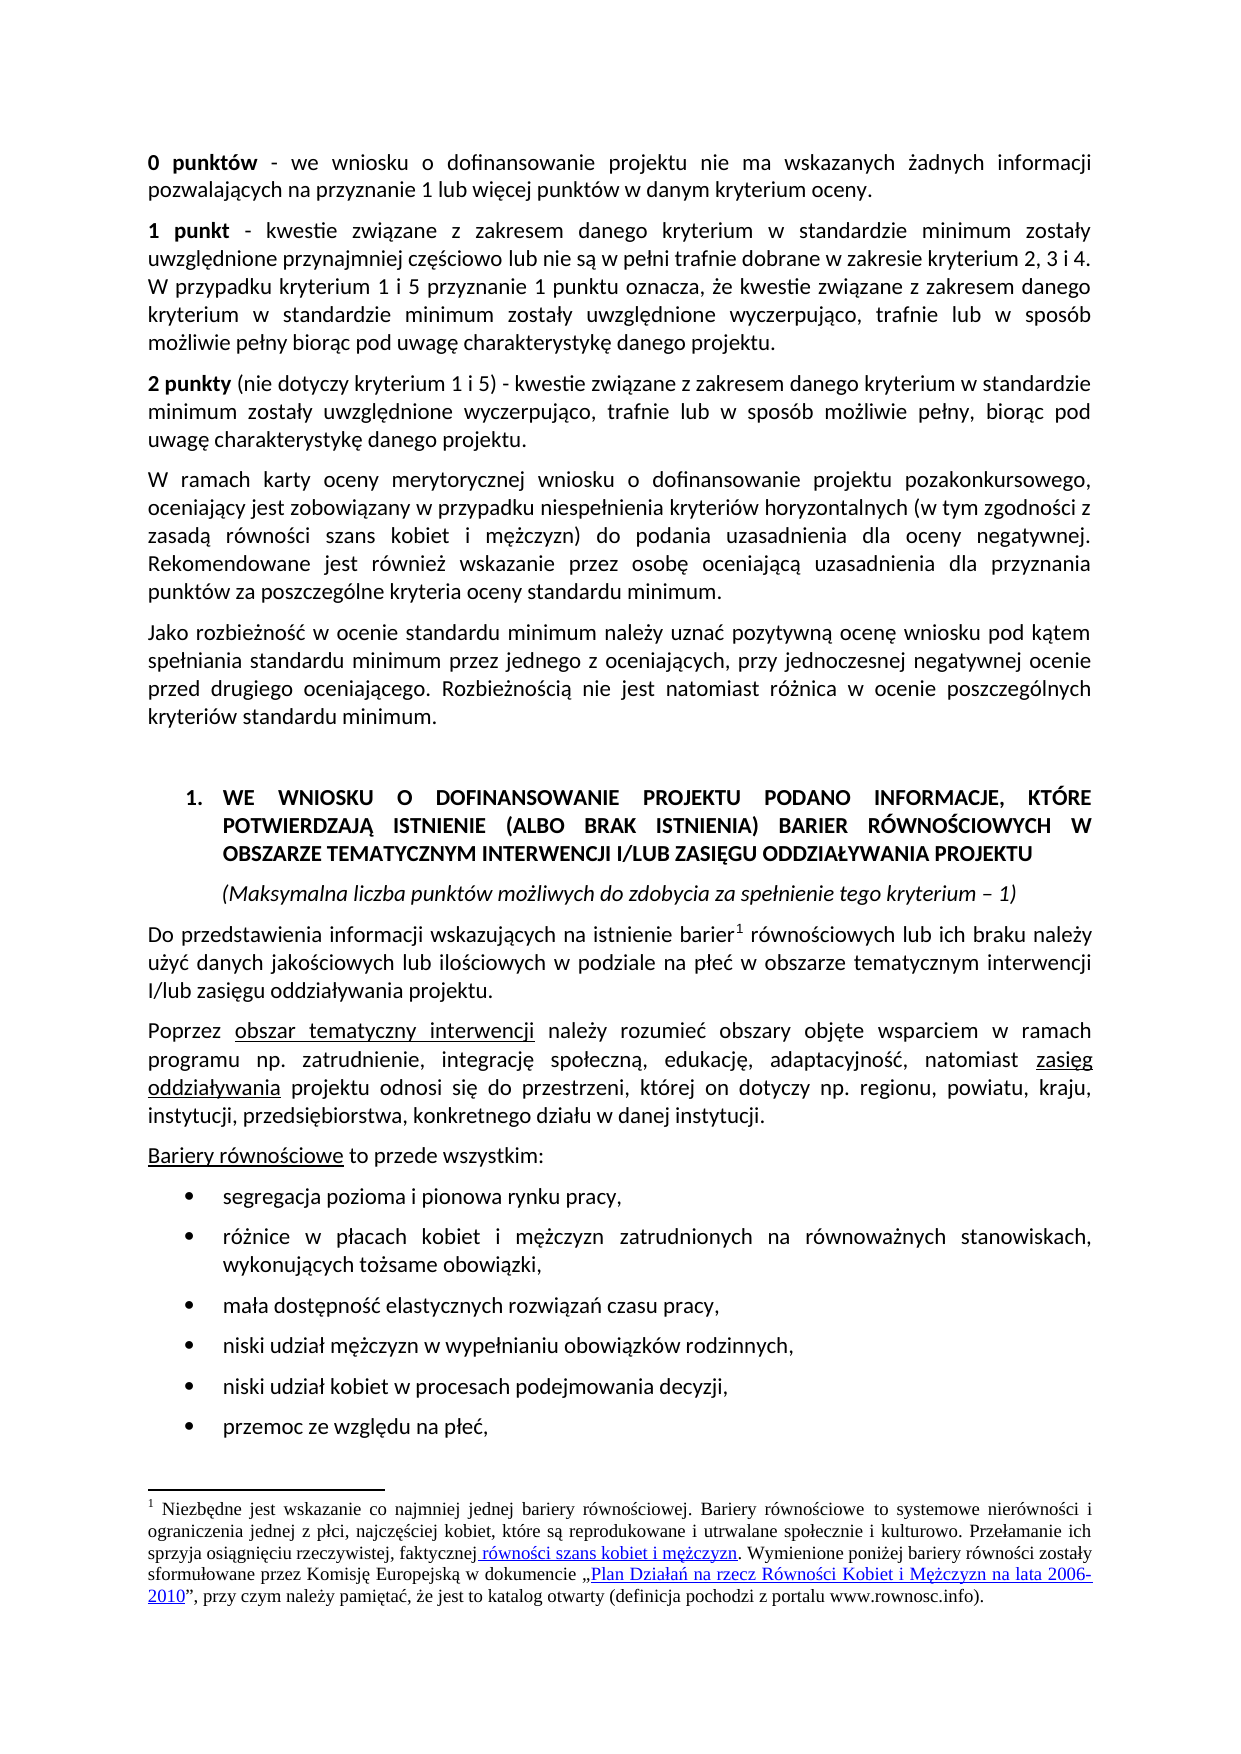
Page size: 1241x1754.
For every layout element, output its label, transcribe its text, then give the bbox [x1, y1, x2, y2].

text 1 punkt - kwestie związane z zakresem danego kryterium w standardzie minimum zostały uwzględnione przynajmniej częściowo lub nie są w pełni trafnie dobrane w zakresie kryterium 2, 3 i 4. W przypadku kryterium 1 i 5 przyznanie 1 punktu oznacza, że kwestie związane z zakresem danego kryterium w standardzie minimum zostały uwzględnione wyczerpująco, trafnie lub w sposób możliwie pełny biorąc pod uwagę charakterystykę danego projektu. [148, 216, 1093, 356]
text 0 punktów - we wniosku o dofinansowanie projektu nie ma wskazanych żadnych informacji pozwalających na przyznanie 1 lub więcej punktów w danym kryterium oceny. [148, 148, 1093, 204]
text (Maksymalna liczba punktów możliwych do zdobycia za spełnienie tego kryterium – 1) [148, 879, 1093, 908]
list niski udział mężczyzn w wypełnianiu obowiązków rodzinnych, [185, 1331, 1093, 1359]
text Poprzez obszar tematyczny interwencji należy rozumieć obszary objęte wsparciem w ramach programu np. zatrudnienie, integrację społeczną, edukację, adaptacyjność, natomiast zasięg oddziaływania projektu odnosi się do przestrzeni, której on dotyczy np. regionu, powiatu, kraju, instytucji, przedsiębiorstwa, konkretnego działu w danej instytucji. [148, 1017, 1093, 1129]
list niski udział kobiet w procesach podejmowania decyzji, [185, 1372, 1093, 1400]
list różnice w płacach kobiet i mężczyzn zatrudnionych na równoważnych stanowiskach, wykonujących tożsame obowiązki, [185, 1222, 1093, 1278]
list mała dostępność elastycznych rozwiązań czasu pracy, [185, 1291, 1093, 1319]
text W ramach karty oceny merytorycznej wniosku o dofinansowanie projektu pozakonkursowego, oceniający jest zobowiązany w przypadku niespełnienia kryteriów horyzontalnych (w tym zgodności z zasadą równości szans kobiet i mężczyzn) do podania uzasadnienia dla oceny negatywnej. Rekomendowane jest również wskazanie przez osobę oceniającą uzasadnienia dla przyznania punktów za poszczególne kryteria oceny standardu minimum. [148, 465, 1093, 605]
list przemoc ze względu na płeć, [185, 1412, 1093, 1440]
list WE WNIOSKU O DOFINANSOWANIE PROJEKTU PODANO INFORMACJE, KTÓRE POTWIERDZAJĄ ISTNIENIE (ALBO BRAK ISTNIENIA) BARIER RÓWNOŚCIOWYCH W OBSZARZE TEMATYCZNYM INTERWENCJI I/LUB ZASIĘGU ODDZIAŁYWANIA PROJEKTU [185, 783, 1093, 867]
list segregacja pozioma i pionowa rynku pracy, [185, 1182, 1093, 1210]
text Bariery równościowe to przede wszystkim: [148, 1141, 1093, 1169]
text Do przedstawienia informacji wskazujących na istnienie barier równościowych lub ich braku należy użyć danych jakościowych lub ilościowych w podziale na płeć w obszarze tematycznym interwencji I/lub zasięgu oddziaływania projektu. [148, 920, 1093, 1004]
text Jako rozbieżność w ocenie standardu minimum należy uznać pozytywną ocenę wniosku pod kątem spełniania standardu minimum przez jednego z oceniających, przy jednoczesnej negatywnej ocenie przed drugiego oceniającego. Rozbieżnością nie jest natomiast różnica w ocenie poszczególnych kryteriów standardu minimum. [148, 618, 1093, 730]
text 2 punkty (nie dotyczy kryterium 1 i 5) - kwestie związane z zakresem danego kryterium w standardzie minimum zostały uwzględnione wyczerpująco, trafnie lub w sposób możliwie pełny, biorąc pod uwagę charakterystykę danego projektu. [148, 369, 1093, 453]
